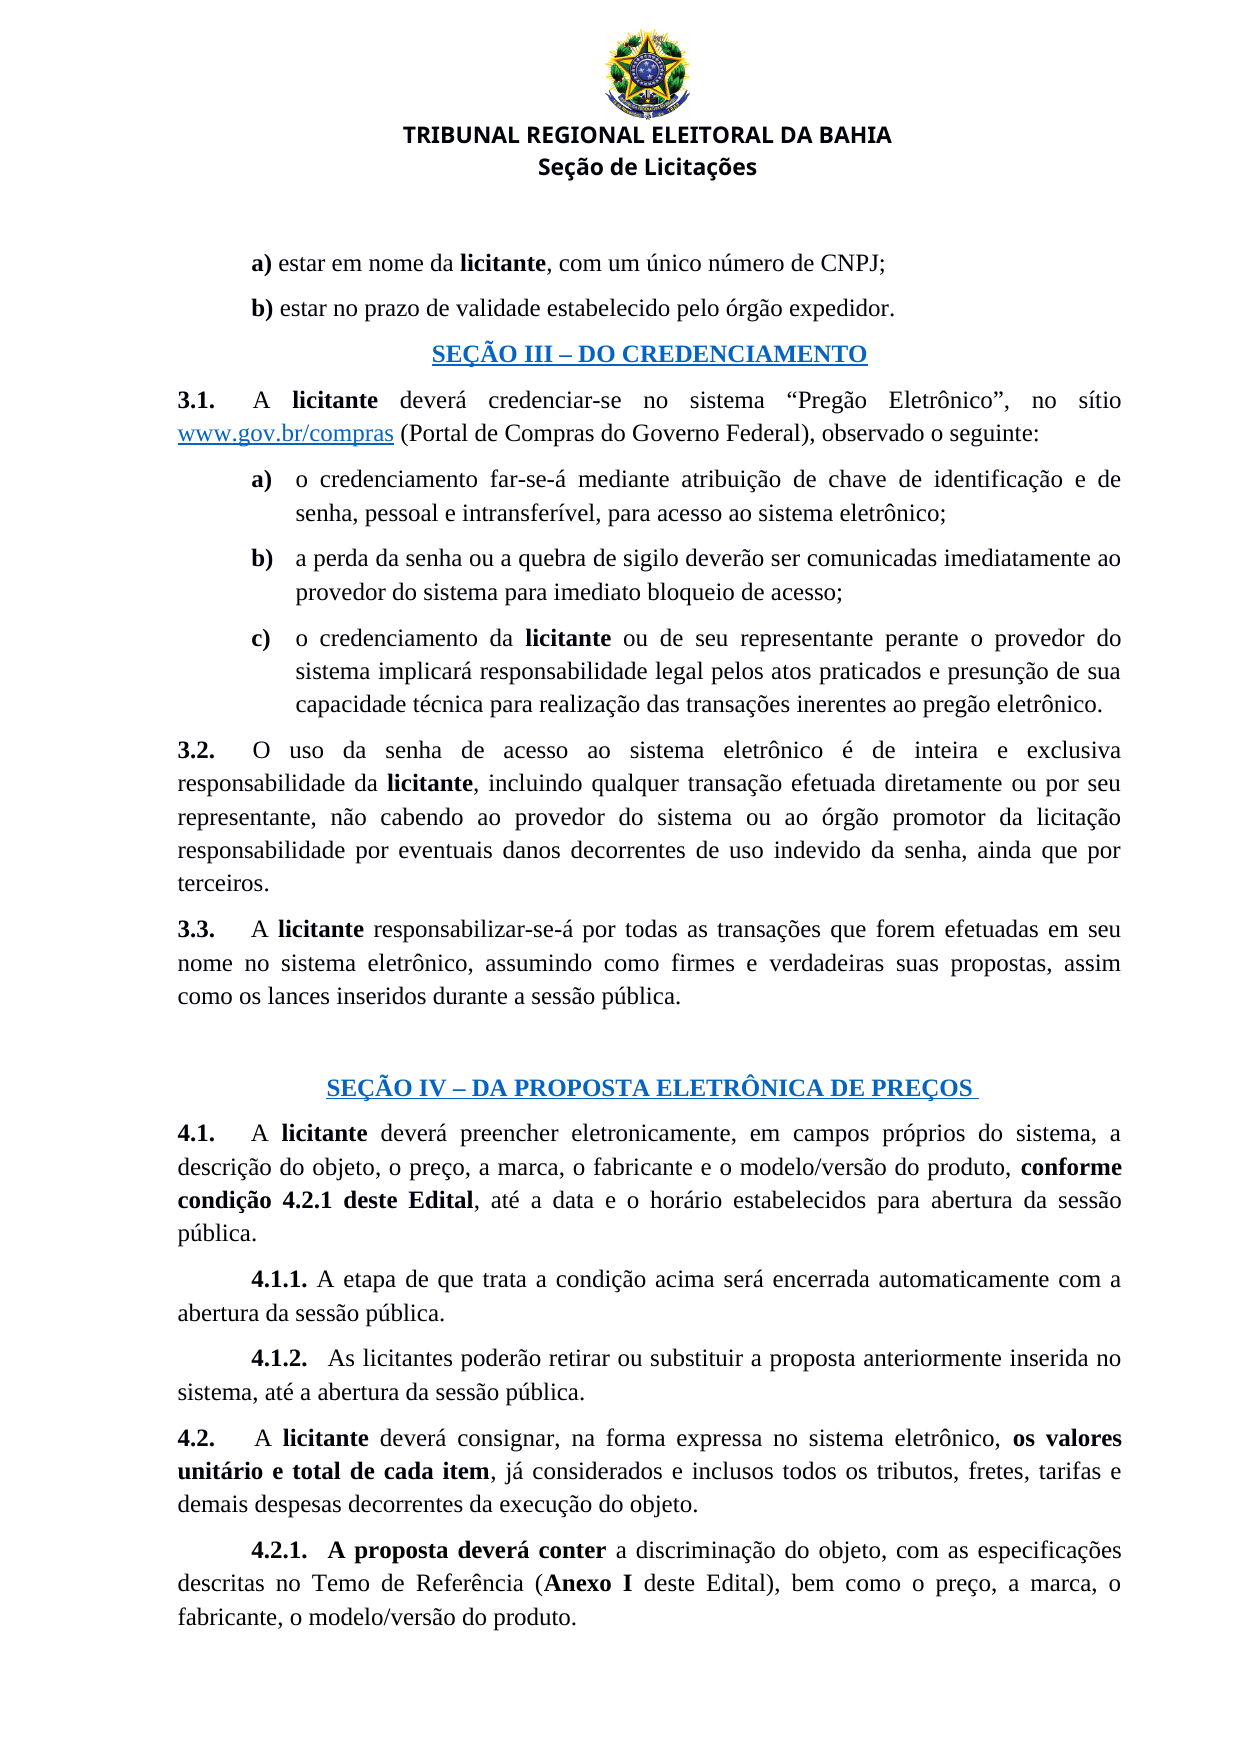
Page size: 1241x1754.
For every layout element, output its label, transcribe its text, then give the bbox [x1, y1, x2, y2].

text b) estar no prazo de validade estabelecido pelo órgão expedidor. [177, 290, 1122, 323]
list o credenciamento da licitante ou de seu representante perante o provedor do sistema implicará responsabilidade legal pelos atos praticados e presunção de sua capacidade técnica para realização das transações inerentes ao pregão eletrônico. [251, 619, 1122, 719]
list o credenciamento far-se-á mediante atribuição de chave de identificação e de senha, pessoal e intransferível, para acesso ao sistema eletrônico; [251, 461, 1122, 528]
text 4.1.1. A etapa de que trata a condição acima será encerrada automaticamente com a abertura da sessão pública. [177, 1261, 1122, 1328]
text a) estar em nome da licitante, com um único número de CNPJ; [177, 244, 1122, 278]
text 3.2. O uso da senha de acesso ao sistema eletrônico é de inteira e exclusiva responsabilidade da licitante, incluindo qualquer transação efetuada diretamente ou por seu representante, não cabendo ao provedor do sistema ou ao órgão promotor da licitação responsabilidade por eventuais danos decorrentes de uso indevido da senha, ainda que por terceiros. [177, 732, 1122, 898]
text 3.3. A licitante responsabilizar-se-á por todas as transações que forem efetuadas em seu nome no sistema eletrônico, assumindo como firmes e verdadeiras suas propostas, assim como os lances inseridos durante a sessão pública. [177, 911, 1122, 1011]
text 4.1. A licitante deverá preencher eletronicamente, em campos próprios do sistema, a descrição do objeto, o preço, a marca, o fabricante e o modelo/versão do produto, conforme condição 4.2.1 deste Edital, até a data e o horário estabelecidos para abertura da sessão pública. [177, 1115, 1122, 1248]
list a perda da senha ou a quebra de sigilo deverão ser comunicadas imediatamente ao provedor do sistema para imediato bloqueio de acesso; [251, 540, 1122, 607]
text 4.2.1. A proposta deverá conter a discriminação do objeto, com as especificações descritas no Temo de Referência (Anexo I deste Edital), bem como o preço, a marca, o fabricante, o modelo/versão do produto. [177, 1532, 1122, 1632]
text SEÇÃO III – DO CREDENCIAMENTO [177, 336, 1122, 369]
text SEÇÃO IV – DA PROPOSTA ELETRÔNICA DE PREÇOS [177, 1069, 1122, 1103]
text 3.1. A licitante deverá credenciar-se no sistema “Pregão Eletrônico”, no sítio www.gov.br/compras (Portal de Compras do Governo Federal), observado o seguinte: [177, 382, 1122, 448]
text 4.1.2. As licitantes poderão retirar ou substituir a proposta anteriormente inserida no sistema, até a abertura da sessão pública. [177, 1340, 1122, 1407]
text 4.2. A licitante deverá consignar, na forma expressa no sistema eletrônico, os valores unitário e total de cada item, já considerados e inclusos todos os tributos, fretes, tarifas e demais despesas decorrentes da execução do objeto. [177, 1419, 1122, 1519]
